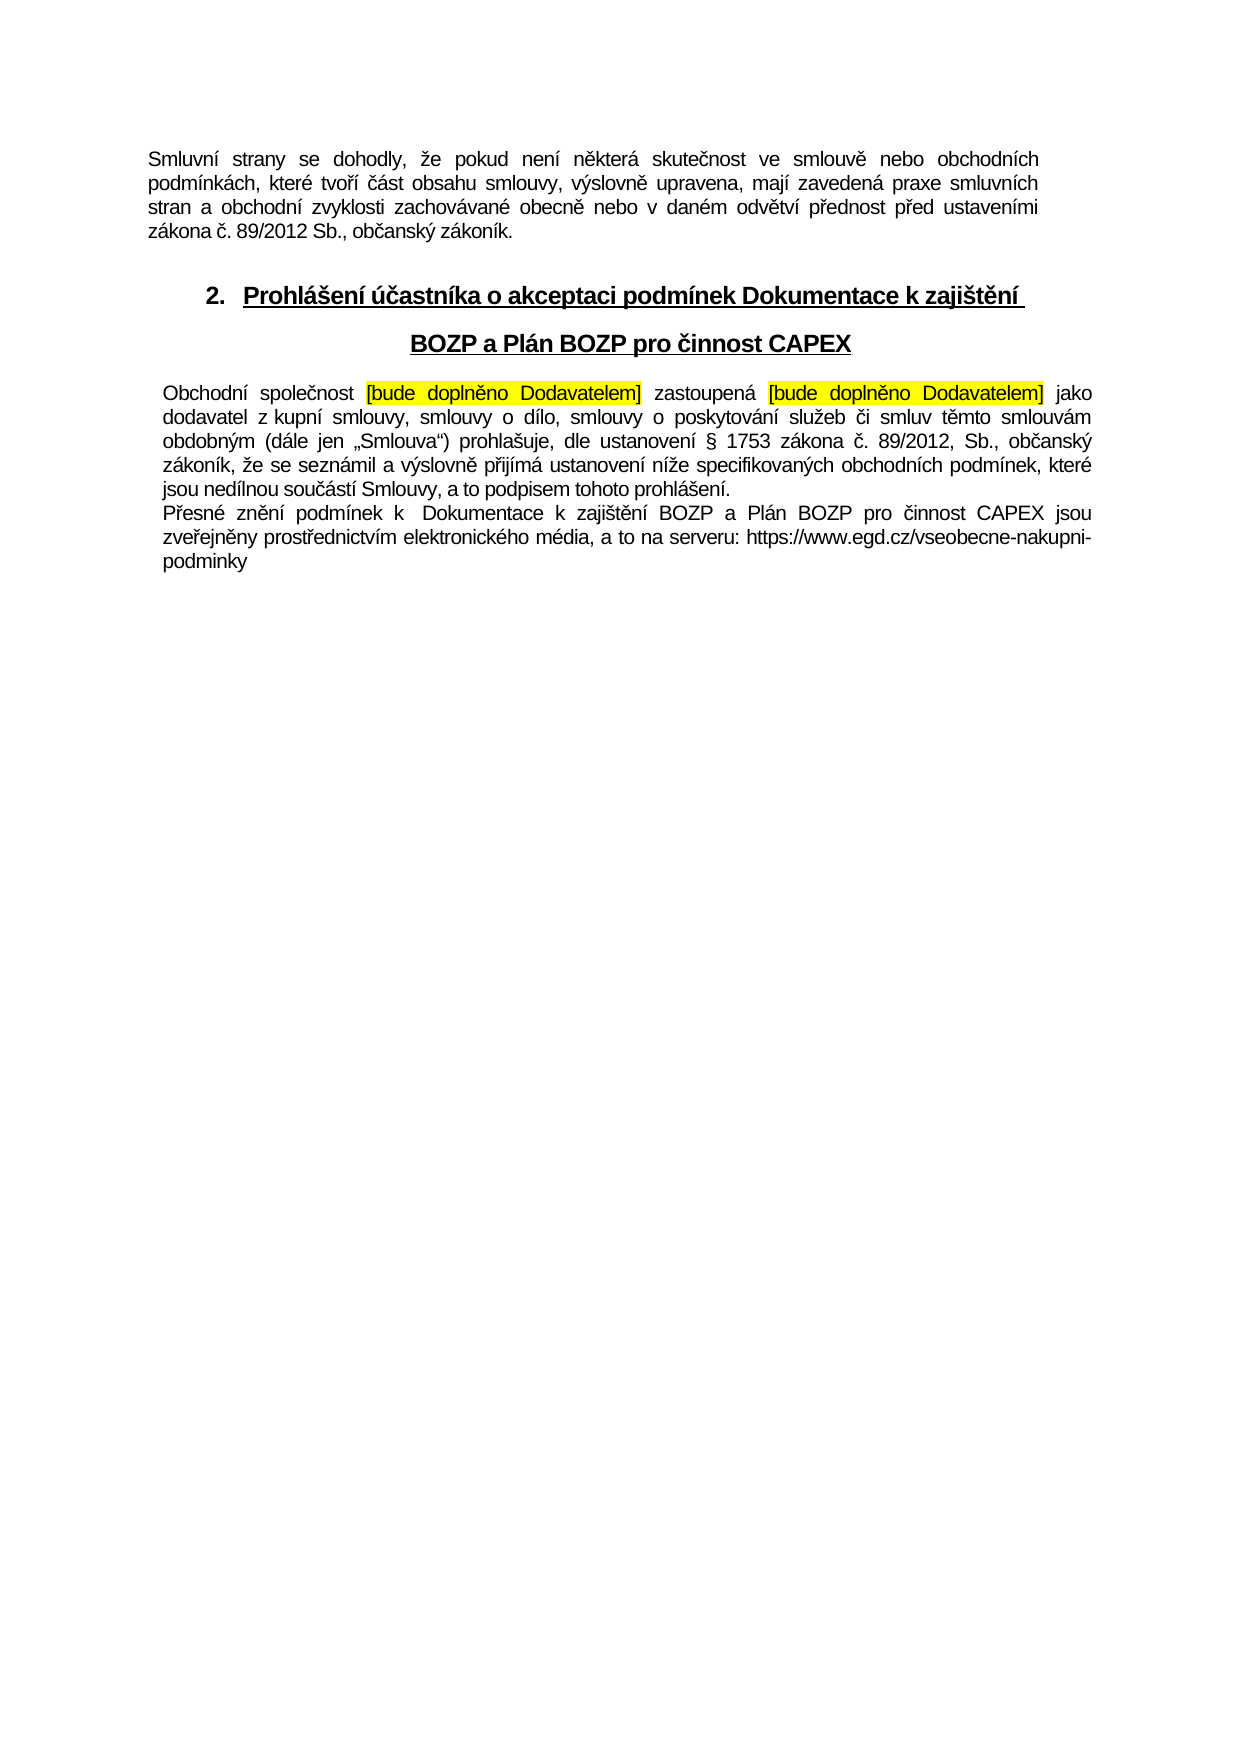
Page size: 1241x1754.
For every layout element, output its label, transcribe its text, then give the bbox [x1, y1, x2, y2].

list Obchodní společnost [bude doplněno Dodavatelem] zastoupená [bude doplněno Dodavatelem] jako dodavatel z kupní smlouvy, smlouvy o dílo, smlouvy o poskytování služeb či smluv těmto smlouvám obdobným (dále jen „Smlouva“) prohlašuje, dle ustanovení § 1753 zákona č. 89/2012, Sb., občanský zákoník, že se seznámil a výslovně přijímá ustanovení níže specifikovaných obchodních podmínek, které jsou nedílnou součástí Smlouvy, a to podpisem tohoto prohlášení. [162, 381, 1093, 501]
list Prohlášení účastníka o akceptaci podmínek Dokumentace k zajištění [185, 286, 1039, 309]
text Smluvní strany se dohodly, že pokud není některá skutečnost ve smlouvě nebo obchodních podmínkách, které tvoří část obsahu smlouvy, výslovně upravena, mají zavedená praxe smluvních stran a obchodní zvyklosti zachovávané obecně nebo v daném odvětví přednost před ustaveními zákona č. 89/2012 Sb., občanský zákoník. [148, 148, 1039, 243]
list Přesné znění podmínek k Dokumentace k zajištění BOZP a Plán BOZP pro činnost CAPEX jsou zveřejněny prostřednictvím elektronického média, a to na serveru: https://www.egd.cz/vseobecne-nakupni-podminky [162, 501, 1093, 573]
list BOZP a Plán BOZP pro činnost CAPEX [223, 333, 1039, 357]
